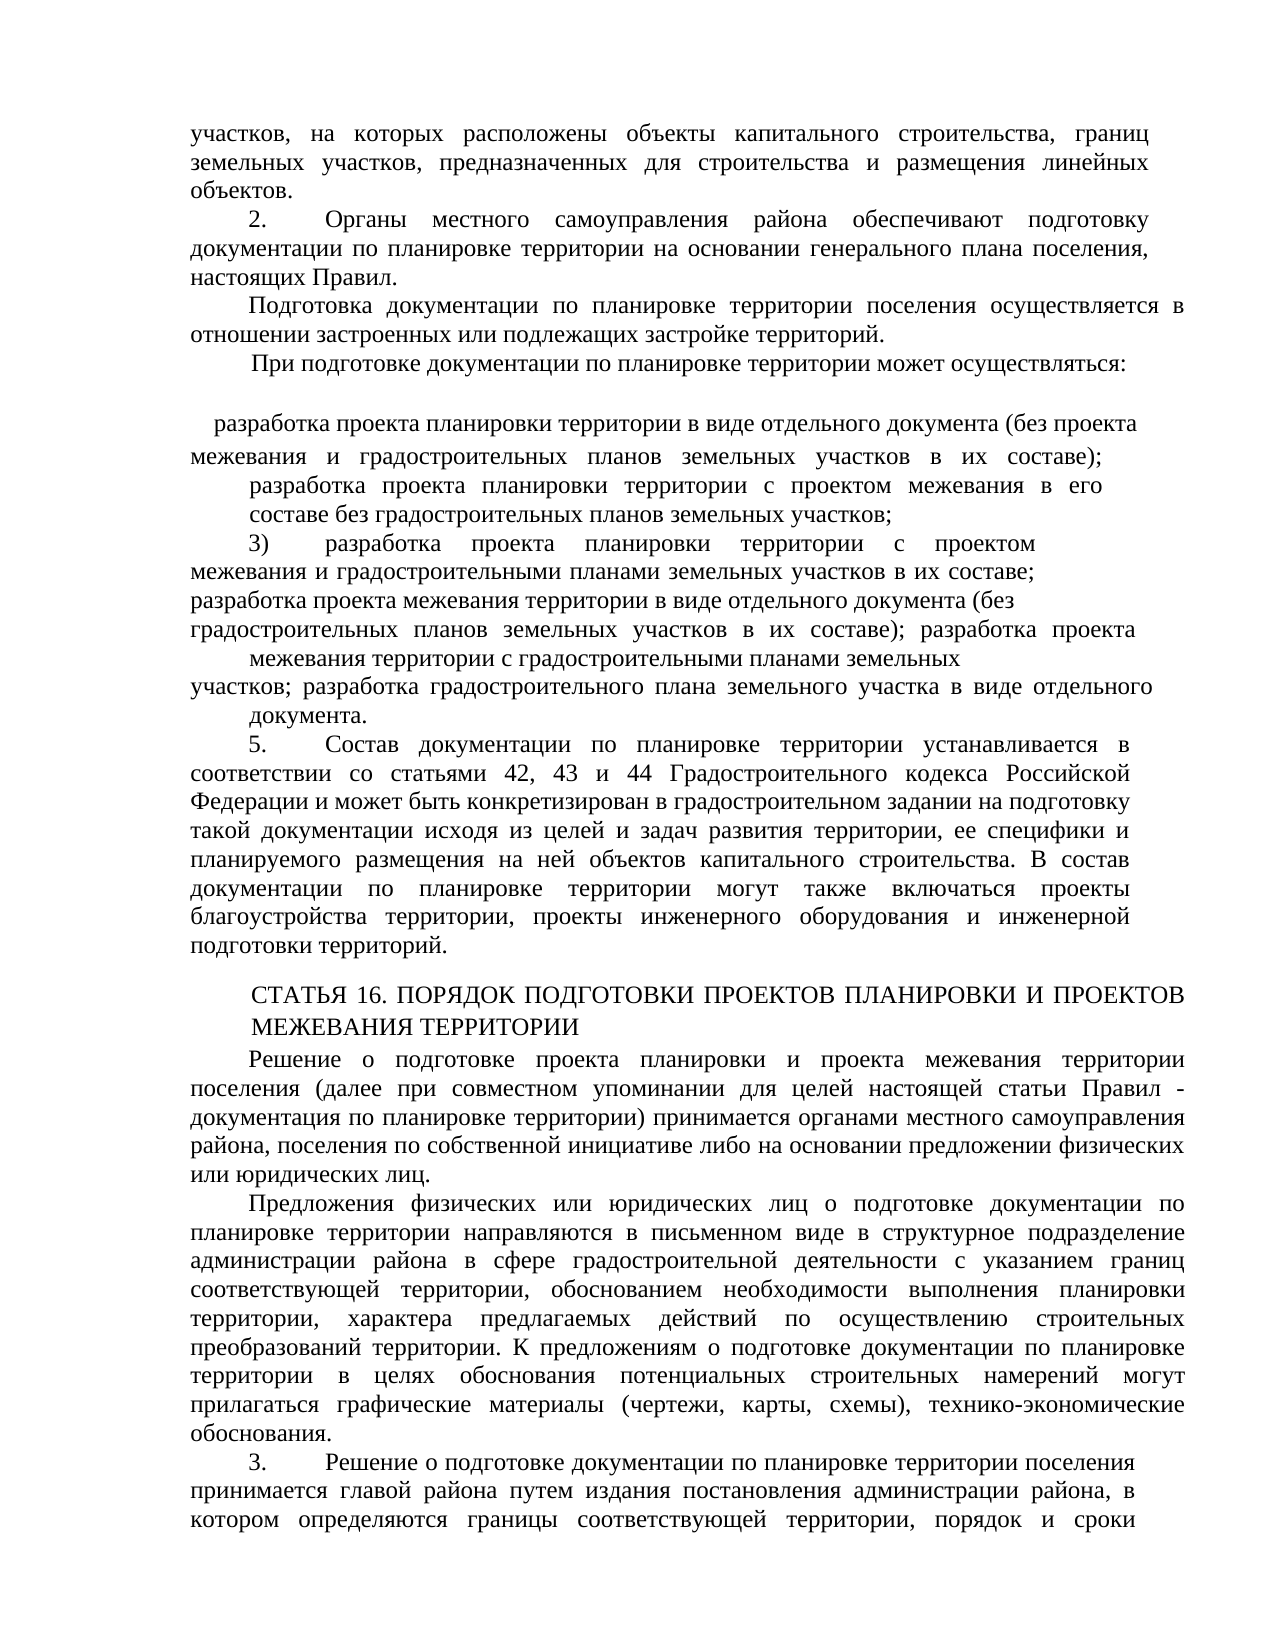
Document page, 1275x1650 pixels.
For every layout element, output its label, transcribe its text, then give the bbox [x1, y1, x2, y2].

text Подготовка документации по планировке территории поселения осуществляется в отношении застроенных или подлежащих застройке территорий. [190, 291, 1186, 348]
text участков; разработка градостроительного плана земельного участка в виде отдельного документа. [190, 671, 1154, 729]
subtitle СТАТЬЯ 16. ПОРЯДОК ПОДГОТОВКИ ПРОЕКТОВ ПЛАНИРОВКИ И ПРОЕКТОВ МЕЖЕВАНИЯ ТЕРРИТОРИИ [251, 980, 1186, 1040]
text При подготовке документации по планировке территории может осуществляться: [251, 348, 1186, 377]
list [190, 118, 1149, 204]
list Органы местного самоуправления района обеспечивают подготовку документации по планировке территории на основании генерального плана поселения, настоящих Правил. [190, 204, 1149, 291]
text градостроительных планов земельных участков в их составе); разработка проекта межевания территории с градостроительными планами земельных [190, 614, 1136, 671]
text Решение о подготовке проекта планировки и проекта межевания территории поселения (далее при совместном упоминании для целей настоящей статьи Правил -документация по планировке территории) принимается органами местного самоуправления района, поселения по собственной инициативе либо на основании предложении физических или юридических лиц. [190, 1044, 1186, 1188]
text 3) разработка проекта планировки территории с проектом межевания и градостроительными планами земельных участков в их составе; разработка проекта межевания территории в виде отдельного документа (без [190, 528, 1036, 614]
text 5. Состав документации по планировке территории устанавливается в соответствии со статьями 42, 43 и 44 Градостроительного кодекса Российской Федерации и может быть конкретизирован в градостроительном задании на подготовку такой документации исходя из целей и задач развития территории, ее специфики и планируемого размещения на ней объектов капитального строительства. В состав документации по планировке территории могут также включаться проекты благоустройства территории, проекты инженерного оборудования и инженерной подготовки территорий. [190, 729, 1131, 959]
text межевания и градостроительных планов земельных участков в их составе); разработка проекта планировки территории с проектом межевания в его составе без градостроительных планов земельных участков; [190, 441, 1103, 528]
text Предложения физических или юридических лиц о подготовке документации по планировке территории направляются в письменном виде в структурное подразделение администрации района в сфере градостроительной деятельности с указанием границ соответствующей территории, обоснованием необходимости выполнения планировки территории, характера предлагаемых действий по осуществлению строительных преобразований территории. К предложениям о подготовке документации по планировке территории в целях обоснования потенциальных строительных намерений могут прилагаться графические материалы (чертежи, карты, схемы), технико-экономические обоснования. [190, 1188, 1186, 1447]
text разработка проекта планировки территории в виде отдельного документа (без проекта [213, 408, 1172, 437]
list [190, 1447, 1136, 1533]
